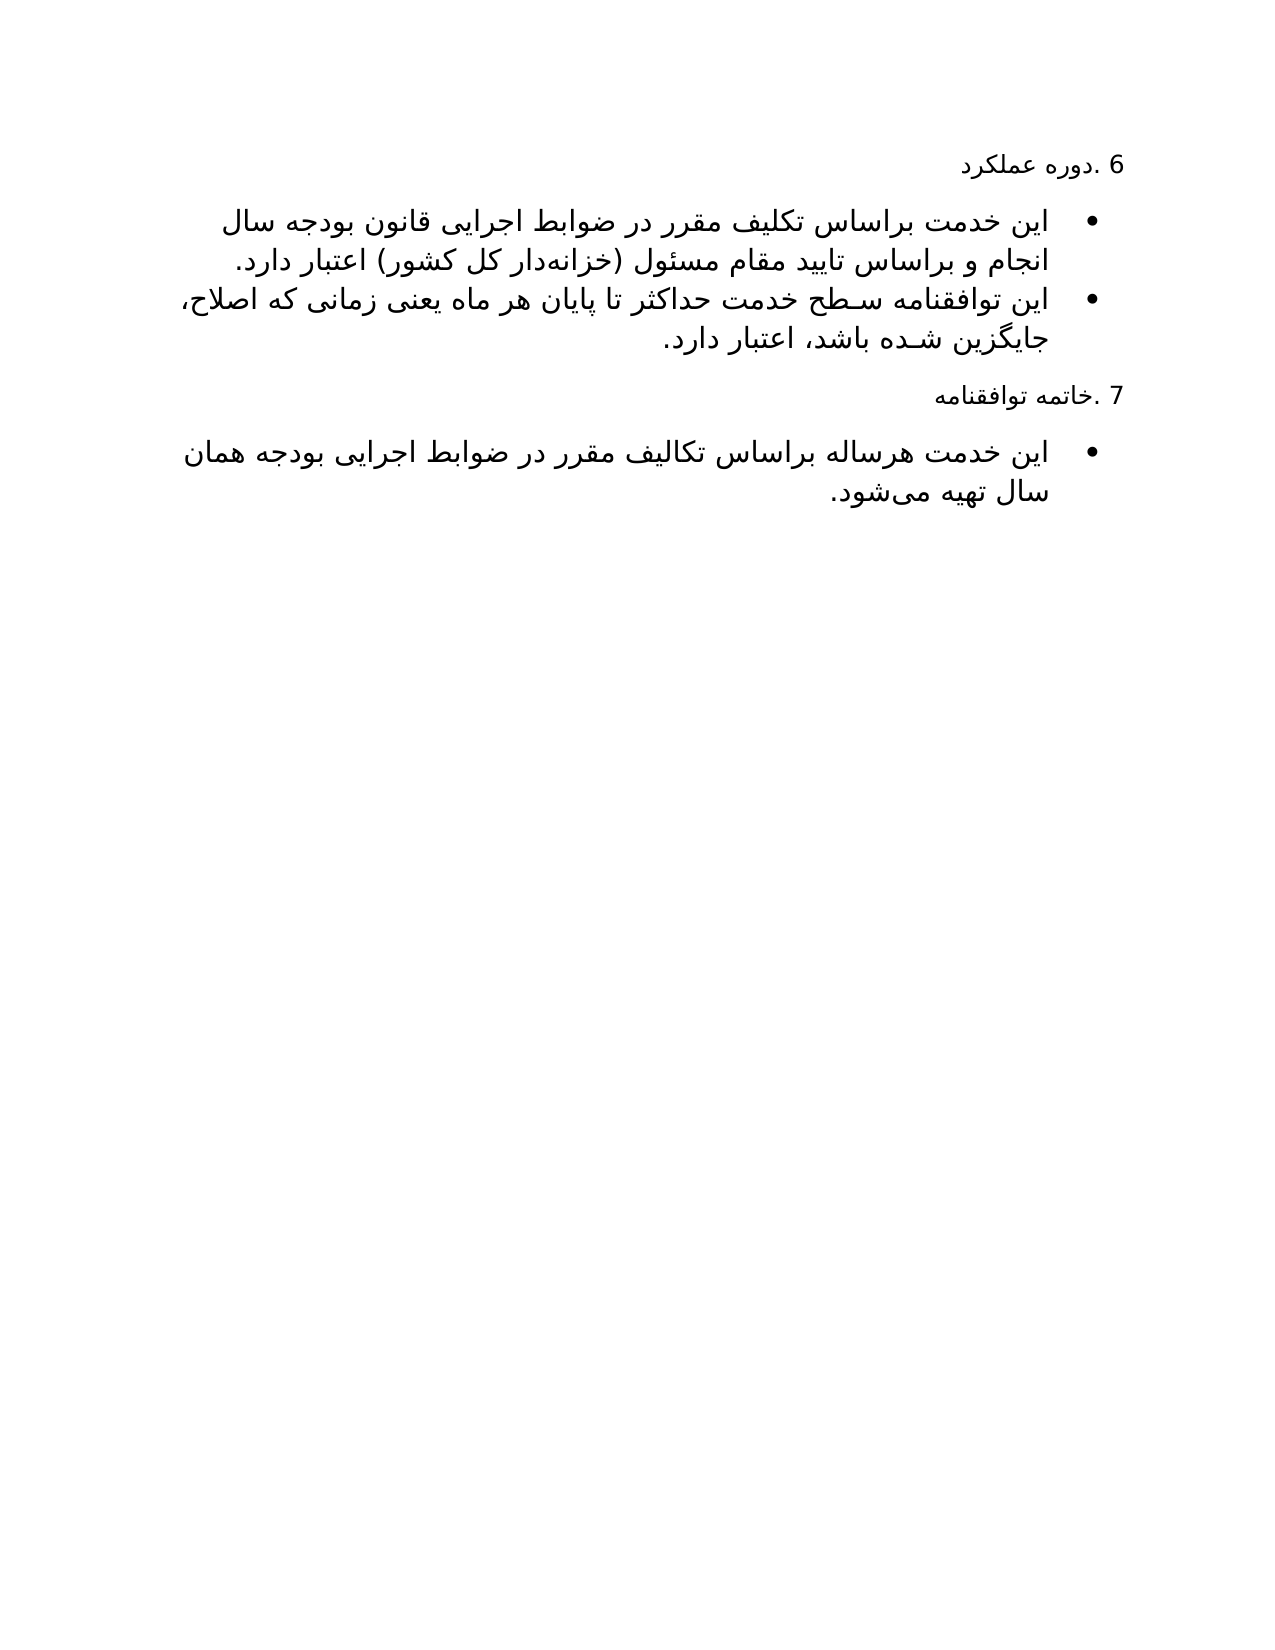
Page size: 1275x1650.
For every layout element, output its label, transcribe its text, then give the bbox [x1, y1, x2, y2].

list این توافقنامه سـطح خدمت حداکثر تا پایان هر ماه یعنی زمانی که اصلاح، جایگزین شـده باشد، اعتبار دارد. [150, 282, 1087, 355]
list این خدمت براساس تکلیف مقرر در ضوابط اجرایی قانون بودجه سال انجام و براساس تایید مقام مسئول (خزانه‌دار کل کشور) اعتبار دارد. [150, 204, 1087, 277]
text 7 .خاتمه توافقنامه [150, 381, 1125, 410]
text 6 .دوره عملکرد [150, 150, 1125, 179]
list این خدمت هرساله براساس تکالیف مقرر در ضوابط اجرایی بودجه همان سال تهیه می‌شود. [150, 435, 1087, 508]
